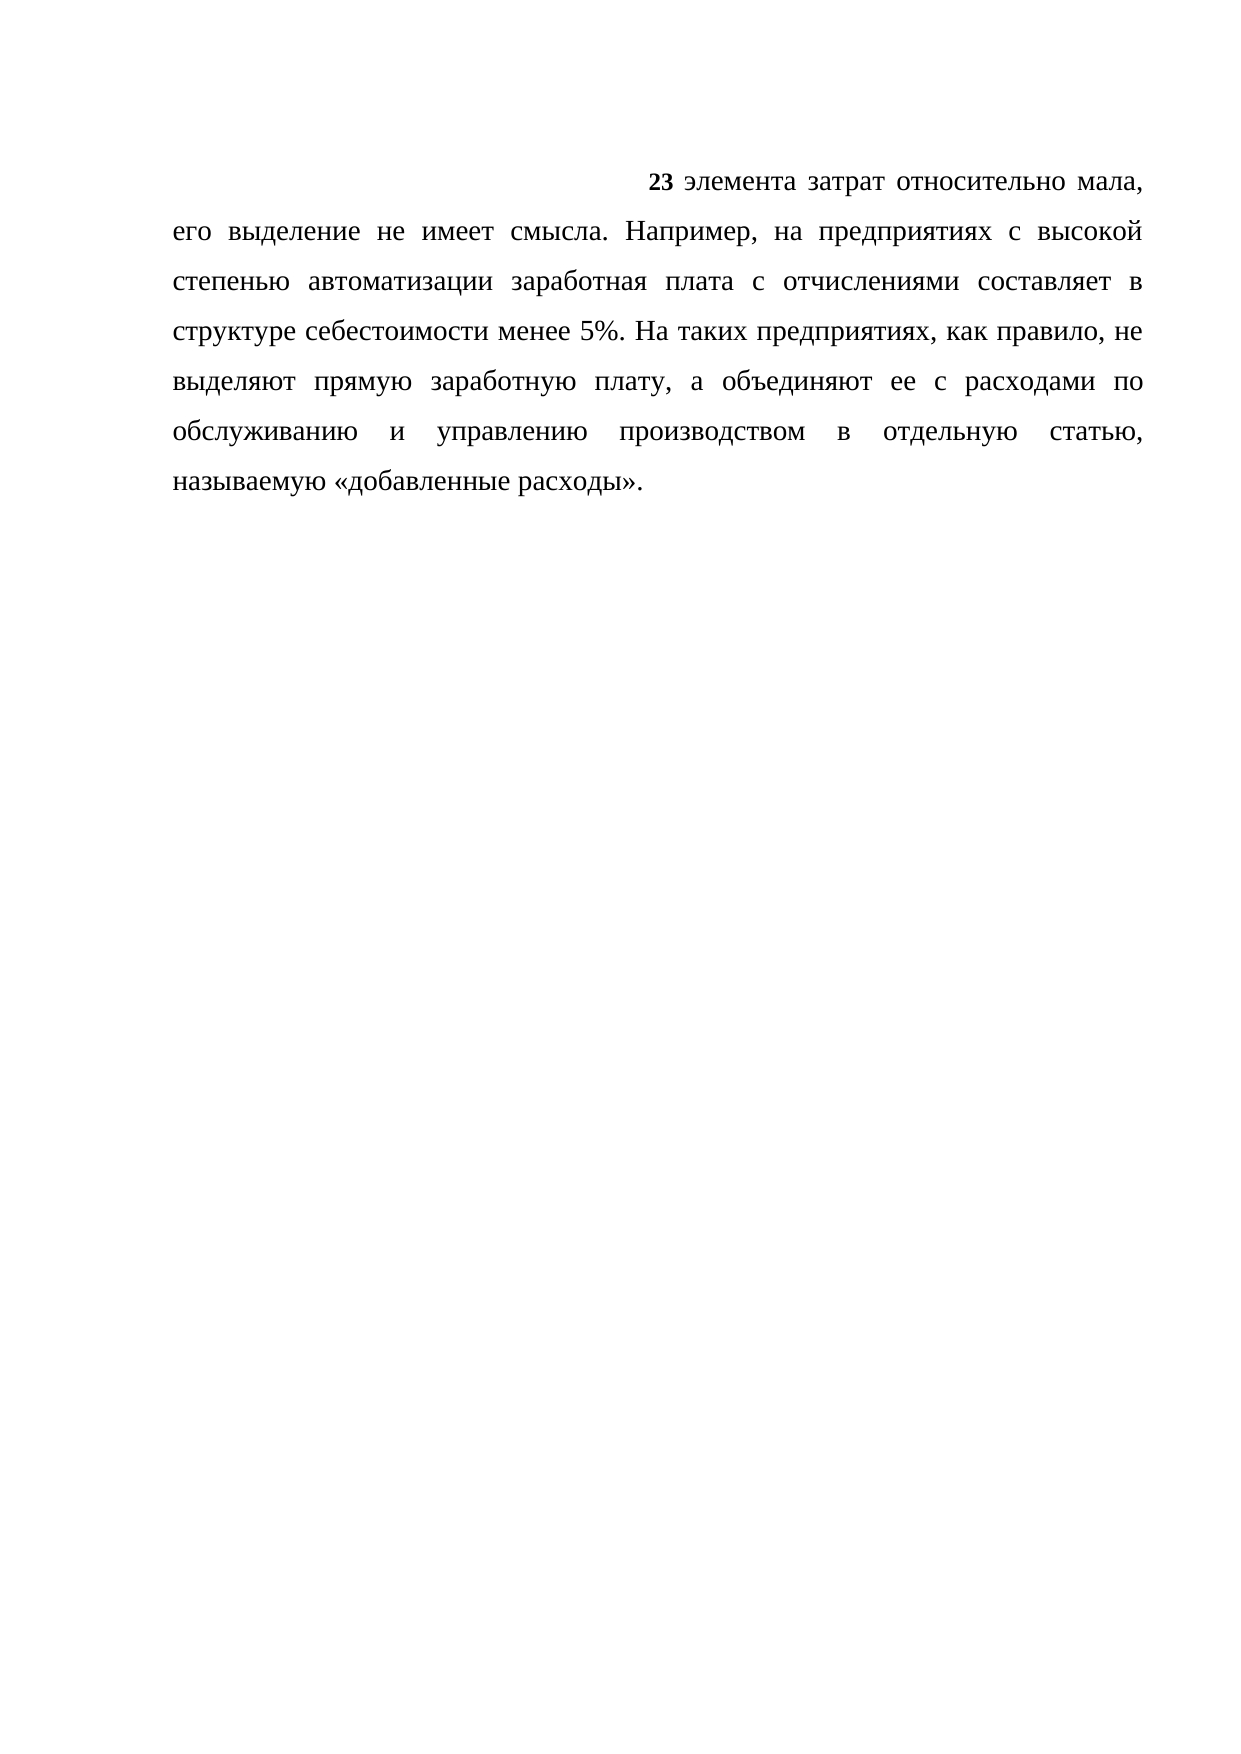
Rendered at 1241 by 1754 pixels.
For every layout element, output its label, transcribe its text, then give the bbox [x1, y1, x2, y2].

text 23 элемента затрат относительно мала, его выделение не имеет смысла. Например, на предприятиях с высокой степенью автоматизации заработная плата с отчислениями составляет в структуре себестоимости менее 5%. На таких предприятиях, как правило, не выделяют прямую заработную плату, а объединяют ее с расходами по обслуживанию и управлению производством в отдельную статью, называемую «добавленные расходы». [172, 150, 1143, 500]
